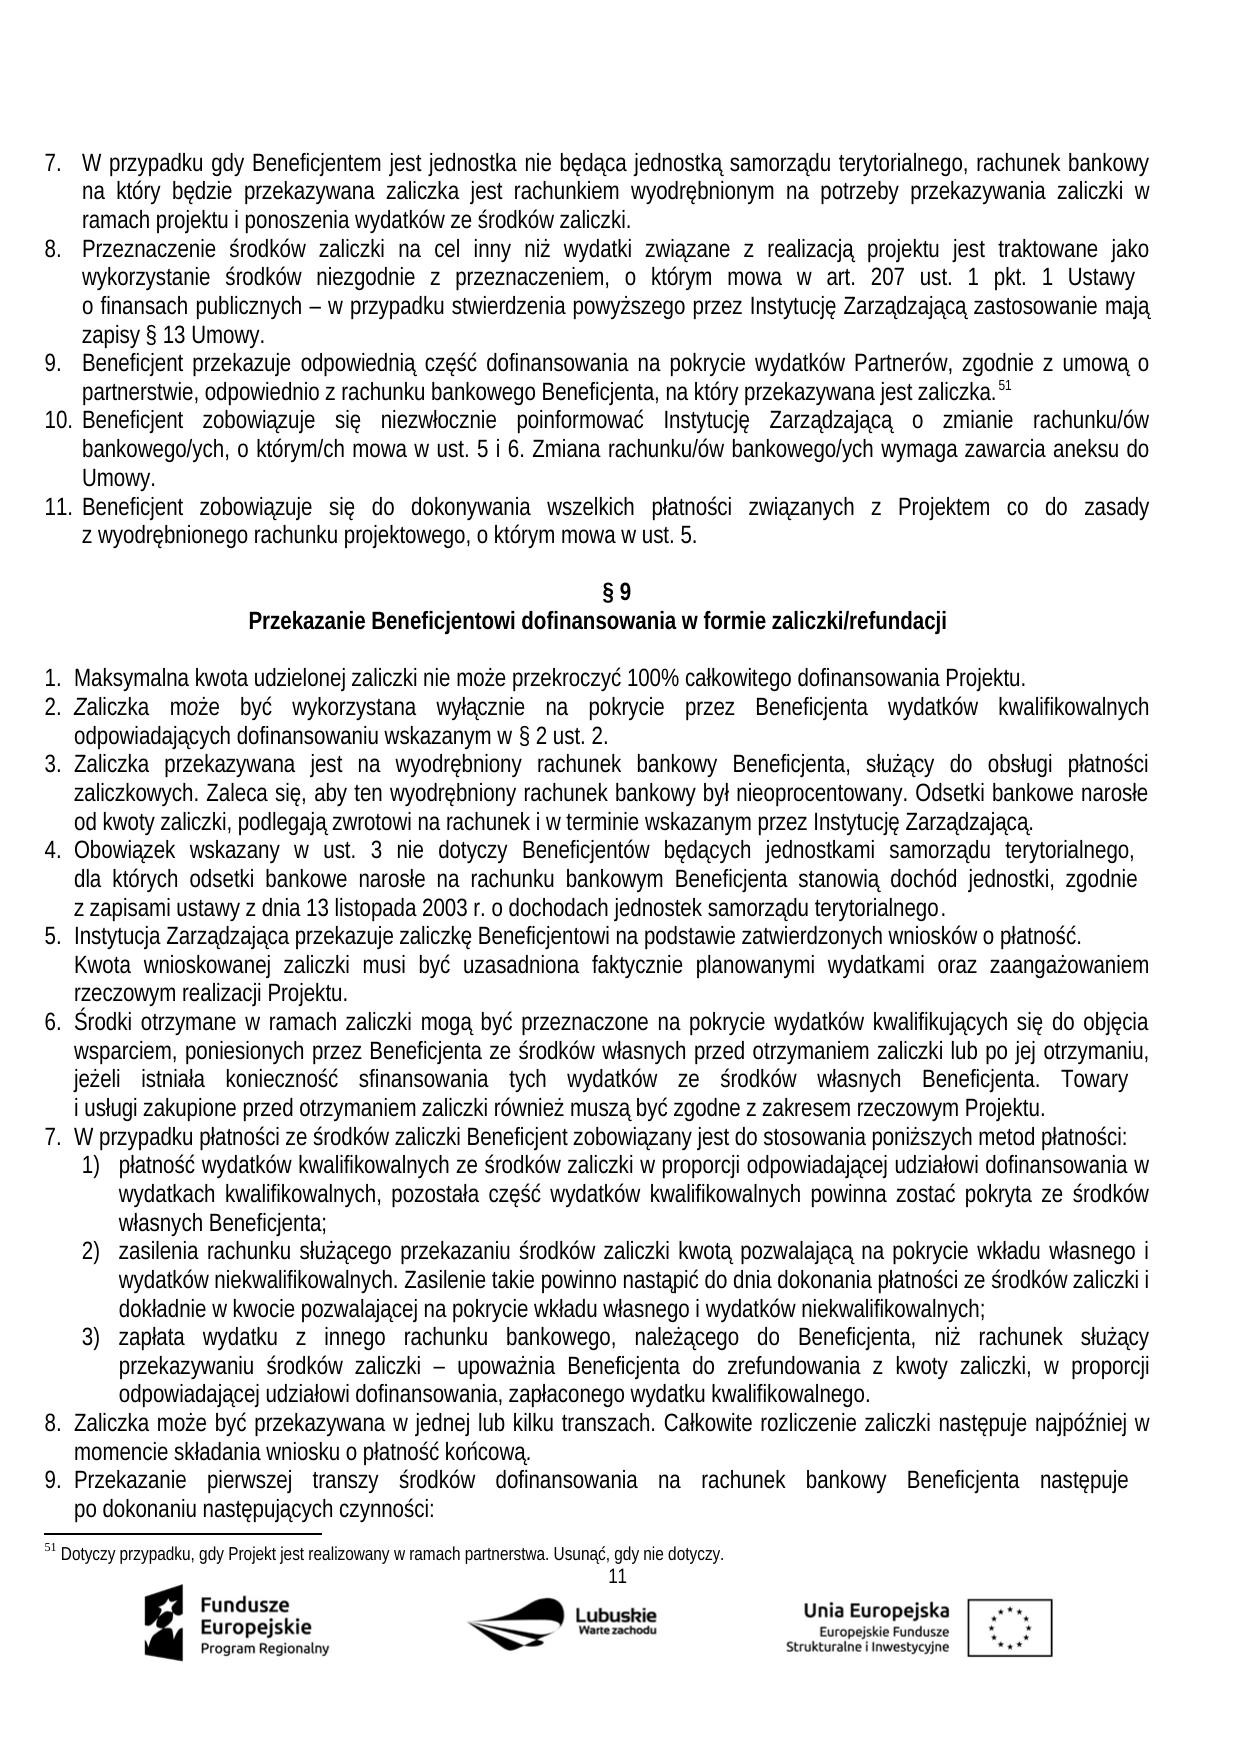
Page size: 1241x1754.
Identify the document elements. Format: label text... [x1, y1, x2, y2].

text Kwota wnioskowanej zaliczki musi być uzasadniona faktycznie planowanymi wydatkami oraz zaangażowaniem rzeczowym realizacji Projektu. [74, 950, 1152, 1007]
list Zaliczka może być przekazywana w jednej lub kilku transzach. Całkowite rozliczenie zaliczki następuje najpóźniej w momencie składania wniosku o płatność końcową. [44, 1408, 1152, 1465]
list Instytucja Zarządzająca przekazuje zaliczkę Beneficjentowi na podstawie zatwierdzonych wniosków o płatność. [44, 921, 1152, 950]
list Środki otrzymane w ramach zaliczki mogą być przeznaczone na pokrycie wydatków kwalifikujących się do objęcia wsparciem, poniesionych przez Beneficjenta ze środków własnych przed otrzymaniem zaliczki lub po jej otrzymaniu, jeżeli istniała konieczność sfinansowania tych wydatków ze środków własnych Beneficjenta. Towary i usługi zakupione przed otrzymaniem zaliczki również muszą być zgodne z zakresem rzeczowym Projektu. [44, 1007, 1152, 1122]
picture [125, 1564, 1071, 1681]
text Przekazanie Beneficjentowi dofinansowania w formie zaliczki/refundacji [44, 606, 1152, 635]
list Przeznaczenie środków zaliczki na cel inny niż wydatki związane z realizacją projektu jest traktowane jako wykorzystanie środków niezgodnie z przeznaczeniem, o którym mowa w art. 207 ust. 1 pkt. 1 Ustawy o finansach publicznych – w przypadku stwierdzenia powyższego przez Instytucję Zarządzającą zastosowanie mają zapisy § 13 Umowy. [44, 234, 1152, 348]
list zapłata wydatku z innego rachunku bankowego, należącego do Beneficjenta, niż rachunek służący przekazywaniu środków zaliczki – upoważnia Beneficjenta do zrefundowania z kwoty zaliczki, w proporcji odpowiadającej udziałowi dofinansowania, zapłaconego wydatku kwalifikowalnego. [82, 1322, 1152, 1408]
list W przypadku gdy Beneficjentem jest jednostka nie będąca jednostką samorządu terytorialnego, rachunek bankowy na który będzie przekazywana zaliczka jest rachunkiem wyodrębnionym na potrzeby przekazywania zaliczki w ramach projektu i ponoszenia wydatków ze środków zaliczki. [44, 148, 1152, 234]
list § 9 [82, 577, 1152, 606]
list płatność wydatków kwalifikowalnych ze środków zaliczki w proporcji odpowiadającej udziałowi dofinansowania w wydatkach kwalifikowalnych, pozostała część wydatków kwalifikowalnych powinna zostać pokryta ze środków własnych Beneficjenta; [82, 1150, 1152, 1236]
list Beneficjent zobowiązuje się niezwłocznie poinformować Instytucję Zarządzającą o zmianie rachunku/ów bankowego/ych, o którym/ch mowa w ust. 5 i 6. Zmiana rachunku/ów bankowego/ych wymaga zawarcia aneksu do Umowy. [44, 406, 1152, 491]
list zasilenia rachunku służącego przekazaniu środków zaliczki kwotą pozwalającą na pokrycie wkładu własnego i wydatków niekwalifikowalnych. Zasilenie takie powinno nastąpić do dnia dokonania płatności ze środków zaliczki i dokładnie w kwocie pozwalającej na pokrycie wkładu własnego i wydatków niekwalifikowalnych; [82, 1236, 1152, 1322]
list Zaliczka może być wykorzystana wyłącznie na pokrycie przez Beneficjenta wydatków kwalifikowalnych odpowiadających dofinansowaniu wskazanym w § 2 ust. 2. [44, 692, 1152, 749]
list Obowiązek wskazany w ust. 3 nie dotyczy Beneficjentów będących jednostkami samorządu terytorialnego, dla których odsetki bankowe narosłe na rachunku bankowym Beneficjenta stanowią dochód jednostki, zgodnie z zapisami ustawy z dnia 13 listopada 2003 r. o dochodach jednostek samorządu terytorialnego. [44, 835, 1152, 921]
list Maksymalna kwota udzielonej zaliczki nie może przekroczyć 100% całkowitego dofinansowania Projektu. [44, 663, 1152, 692]
list W przypadku płatności ze środków zaliczki Beneficjent zobowiązany jest do stosowania poniższych metod płatności: [44, 1122, 1152, 1150]
list Przekazanie pierwszej transzy środków dofinansowania na rachunek bankowy Beneficjenta następuje po dokonaniu następujących czynności: [44, 1465, 1152, 1523]
list Beneficjent przekazuje odpowiednią część dofinansowania na pokrycie wydatków Partnerów, zgodnie z umową o partnerstwie, odpowiednio z rachunku bankowego Beneficjenta, na który przekazywana jest zaliczka. [44, 348, 1152, 406]
list Beneficjent zobowiązuje się do dokonywania wszelkich płatności związanych z Projektem co do zasady z wyodrębnionego rachunku projektowego, o którym mowa w ust. 5. [44, 491, 1152, 549]
list Zaliczka przekazywana jest na wyodrębniony rachunek bankowy Beneficjenta, służący do obsługi płatności zaliczkowych. Zaleca się, aby ten wyodrębniony rachunek bankowy był nieoprocentowany. Odsetki bankowe narosłe od kwoty zaliczki, podlegają zwrotowi na rachunek i w terminie wskazanym przez Instytucję Zarządzającą. [44, 749, 1152, 835]
